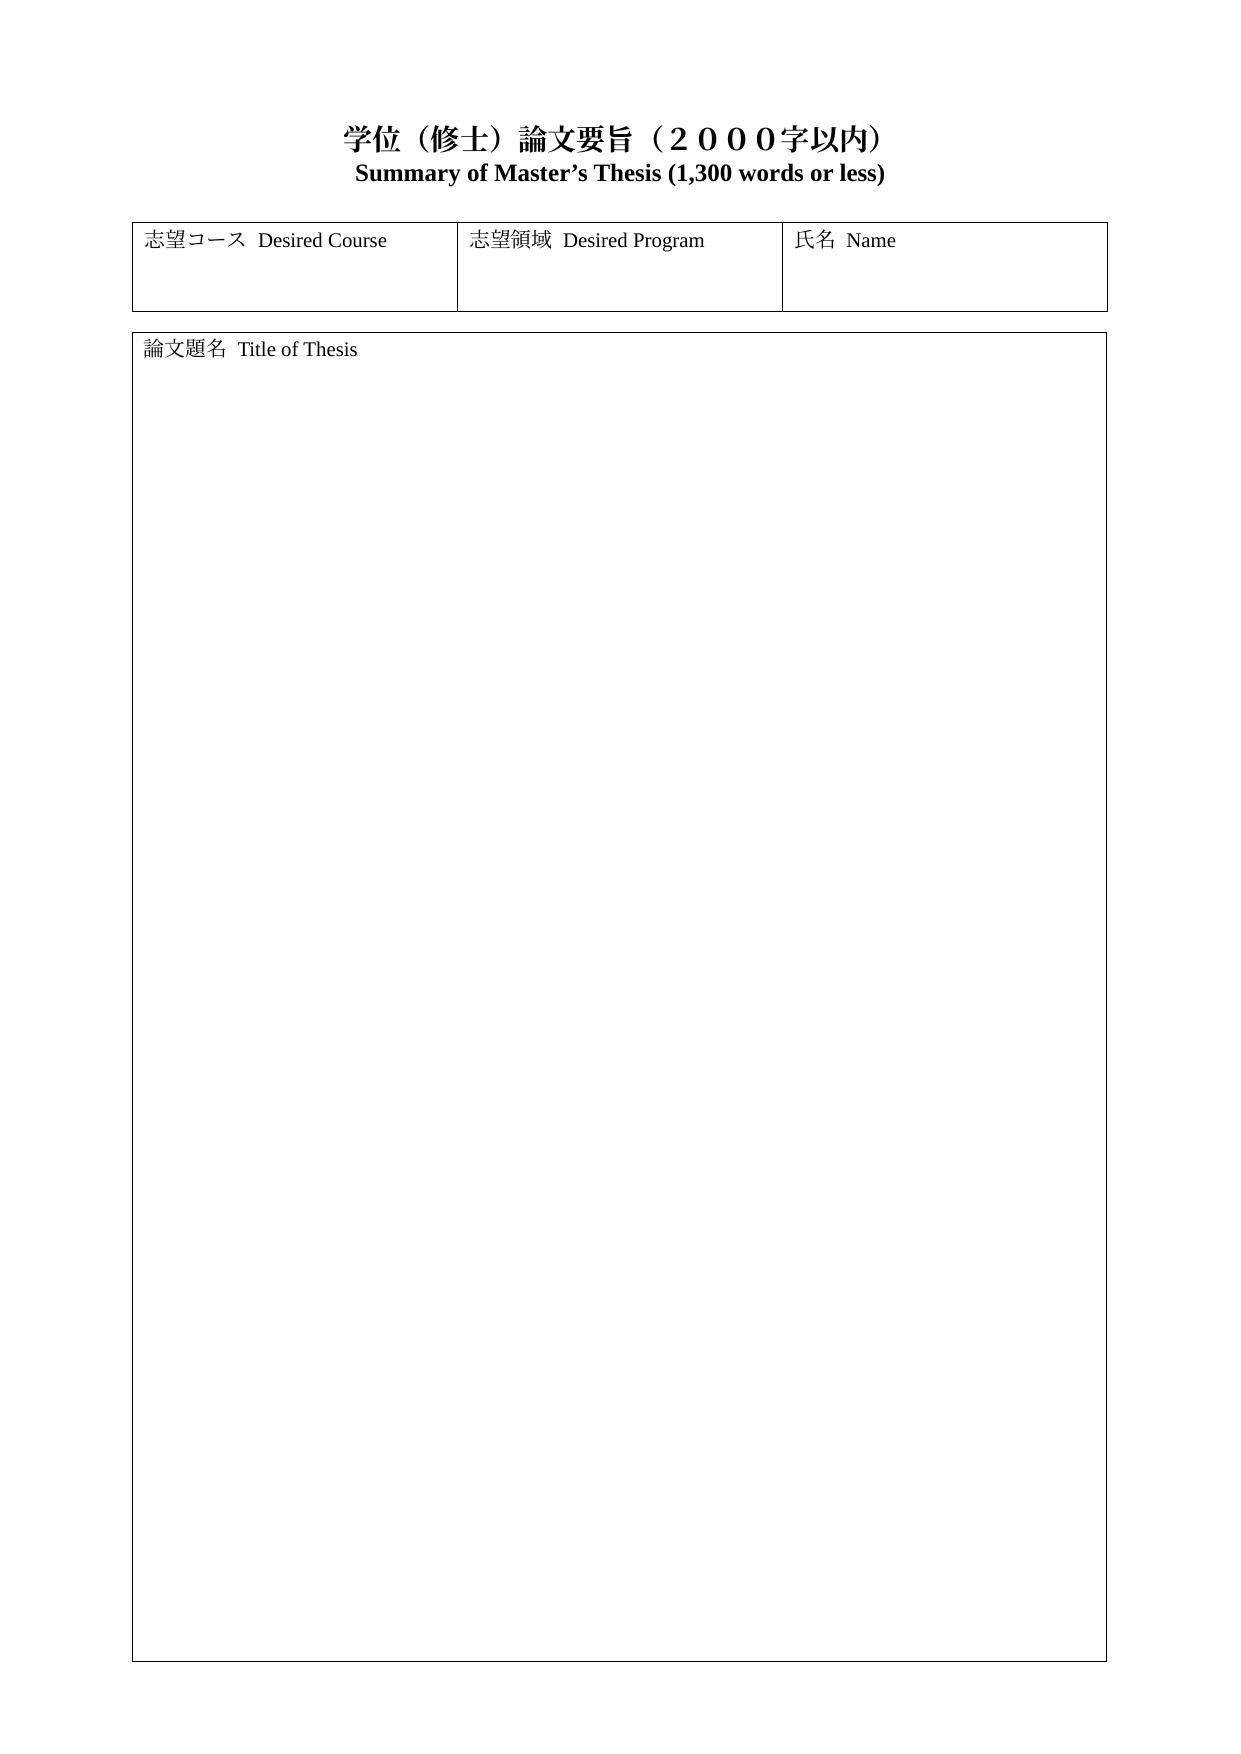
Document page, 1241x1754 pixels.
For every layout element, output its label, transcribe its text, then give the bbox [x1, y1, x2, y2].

table_header 志望コース Desired Course [133, 223, 457, 311]
text 学位（修士）論文要旨（２０００字以内） [59, 117, 1181, 158]
table_header 志望領域 Desired Program [458, 223, 782, 311]
table_header 氏名 Name [783, 223, 1107, 311]
text Summary of Master’s Thesis (1,300 words or less) [59, 158, 1181, 187]
table_header 論文題名 Title of Thesis [133, 333, 1106, 1661]
